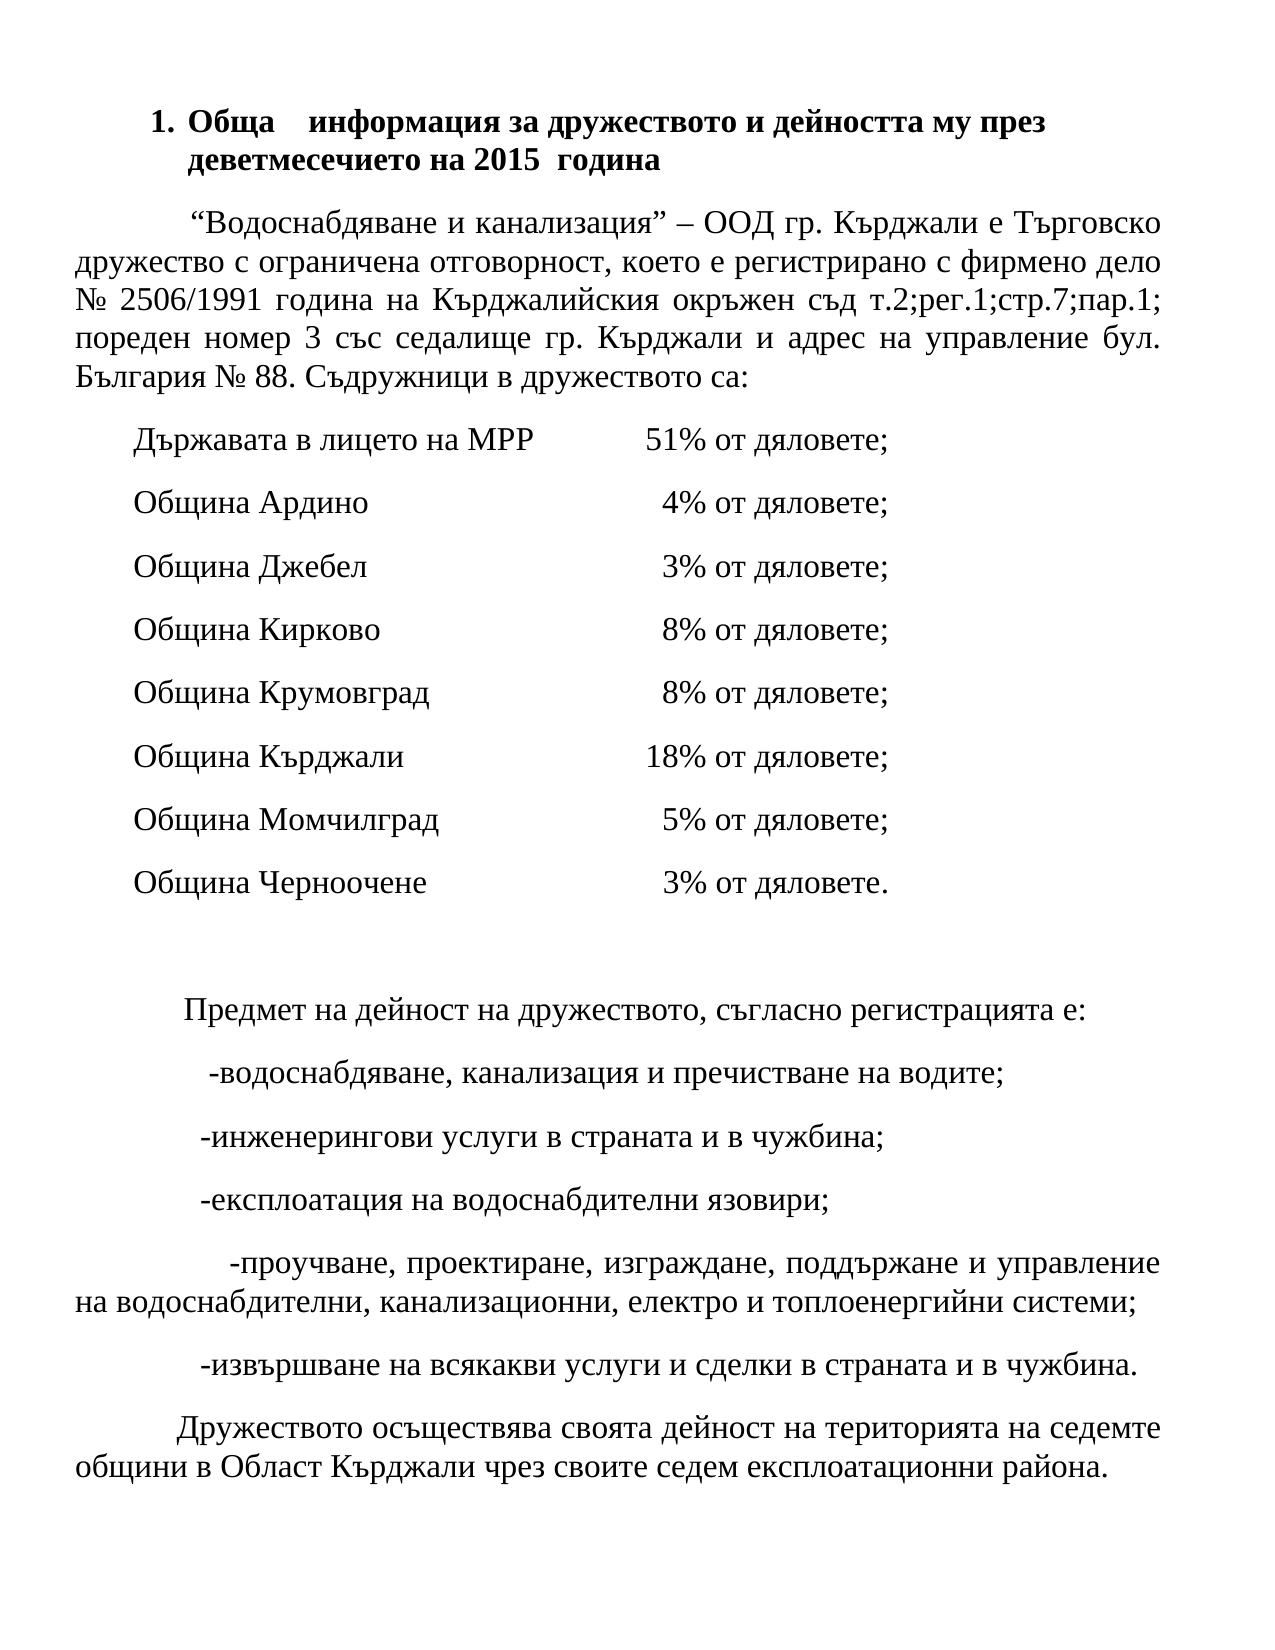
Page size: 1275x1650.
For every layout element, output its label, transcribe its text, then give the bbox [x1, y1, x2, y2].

table_cell Община Джебел [122, 521, 609, 584]
table_cell Община Момчилград [122, 774, 609, 837]
table_cell Община Кирково [122, 584, 609, 647]
table_cell 8% от дяловете; [609, 648, 900, 711]
text -водоснабдяване, канализация и пречистване на водите; [75, 1052, 1162, 1091]
table_cell 3% от дяловете. [609, 838, 900, 901]
text -проучване, проектиране, изграждане, поддържане и управление на водоснабдителни, канализационни, електро и топлоенергийни системи; [75, 1242, 1162, 1319]
table_cell 3% от дяловете; [609, 521, 900, 584]
table_cell 4% от дяловете; [609, 458, 900, 521]
table_cell Община Крумовград [122, 648, 609, 711]
table_header Държавата в лицето на МРР [122, 394, 609, 457]
table_cell 18% от дяловете; [609, 711, 900, 774]
table_header 51% от дяловете; [609, 394, 900, 457]
table_cell 8% от дяловете; [609, 584, 900, 647]
table_cell Община Кърджали [122, 711, 609, 774]
text Дружеството осъществява своята дейност на територията на седемте общини в Област Кърджали чрез своите седем експлоатационни района. [75, 1407, 1162, 1484]
text -инженерингови услуги в страната и в чужбина; [75, 1116, 1162, 1154]
text “Водоснабдяване и канализация” – ООД гр. Кърджали е Търговско дружество с ограничена отговорност, което е регистрирано с фирмено дело № 2506/1991 година на Кърджалийския окръжен съд т.2;рег.1;стр.7;пар.1; пореден номер 3 със седалище гр. Кърджали и адрес на управление бул. България № 88. Съдружници в дружеството са: [75, 202, 1162, 394]
table_cell Община Черноочене [122, 838, 609, 901]
text -експлоатация на водоснабдителни язовири; [75, 1179, 1162, 1217]
text -извършване на всякакви услуги и сделки в страната и в чужбина. [75, 1344, 1162, 1382]
text Предмет на дейност на дружеството, съгласно регистрацията е: [75, 989, 1162, 1027]
list Обща информация за дружеството и дейността му през деветмесечието на 2015 година [150, 101, 1162, 177]
table_cell Община Ардино [122, 458, 609, 521]
table_cell 5% от дяловете; [609, 774, 900, 837]
